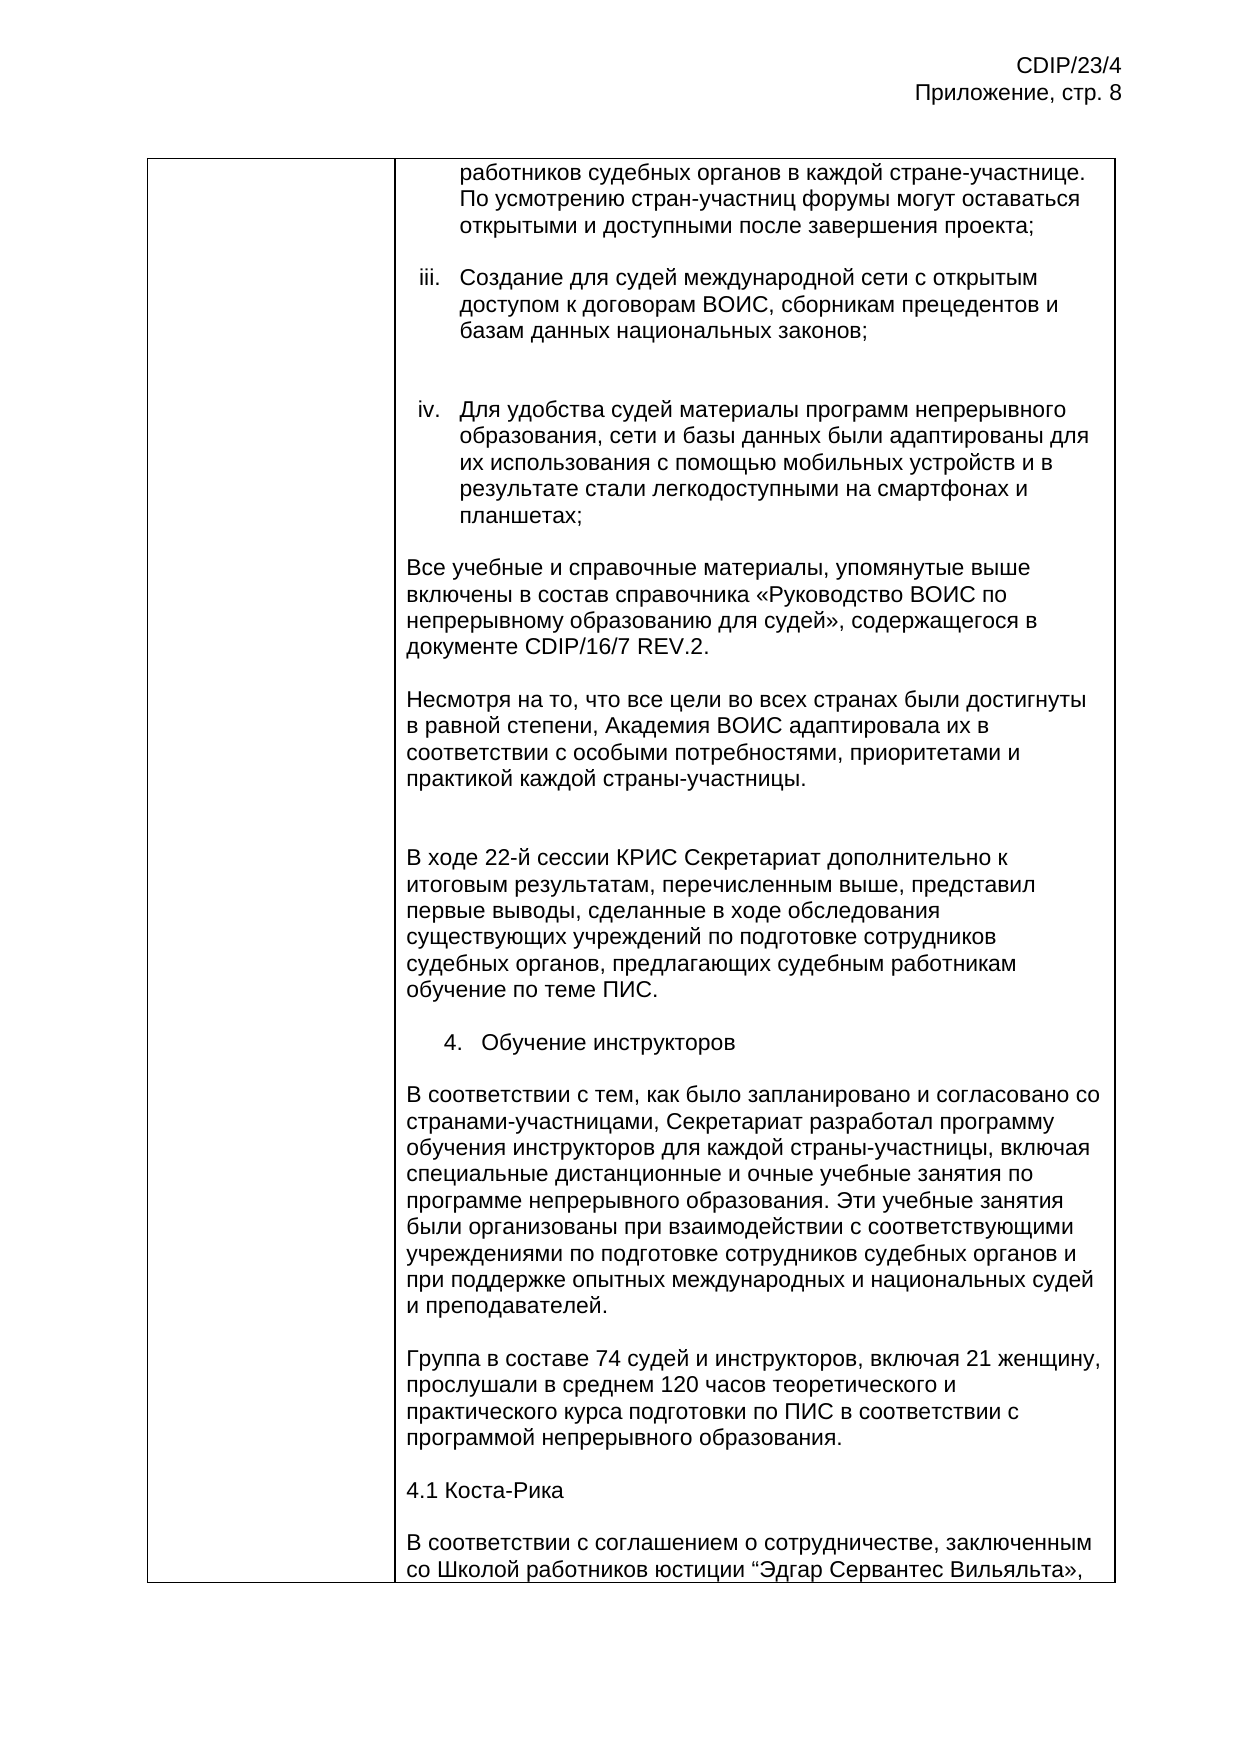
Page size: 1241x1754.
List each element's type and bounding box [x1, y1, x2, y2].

table_cell [148, 159, 394, 1582]
table_cell [396, 159, 1114, 1582]
